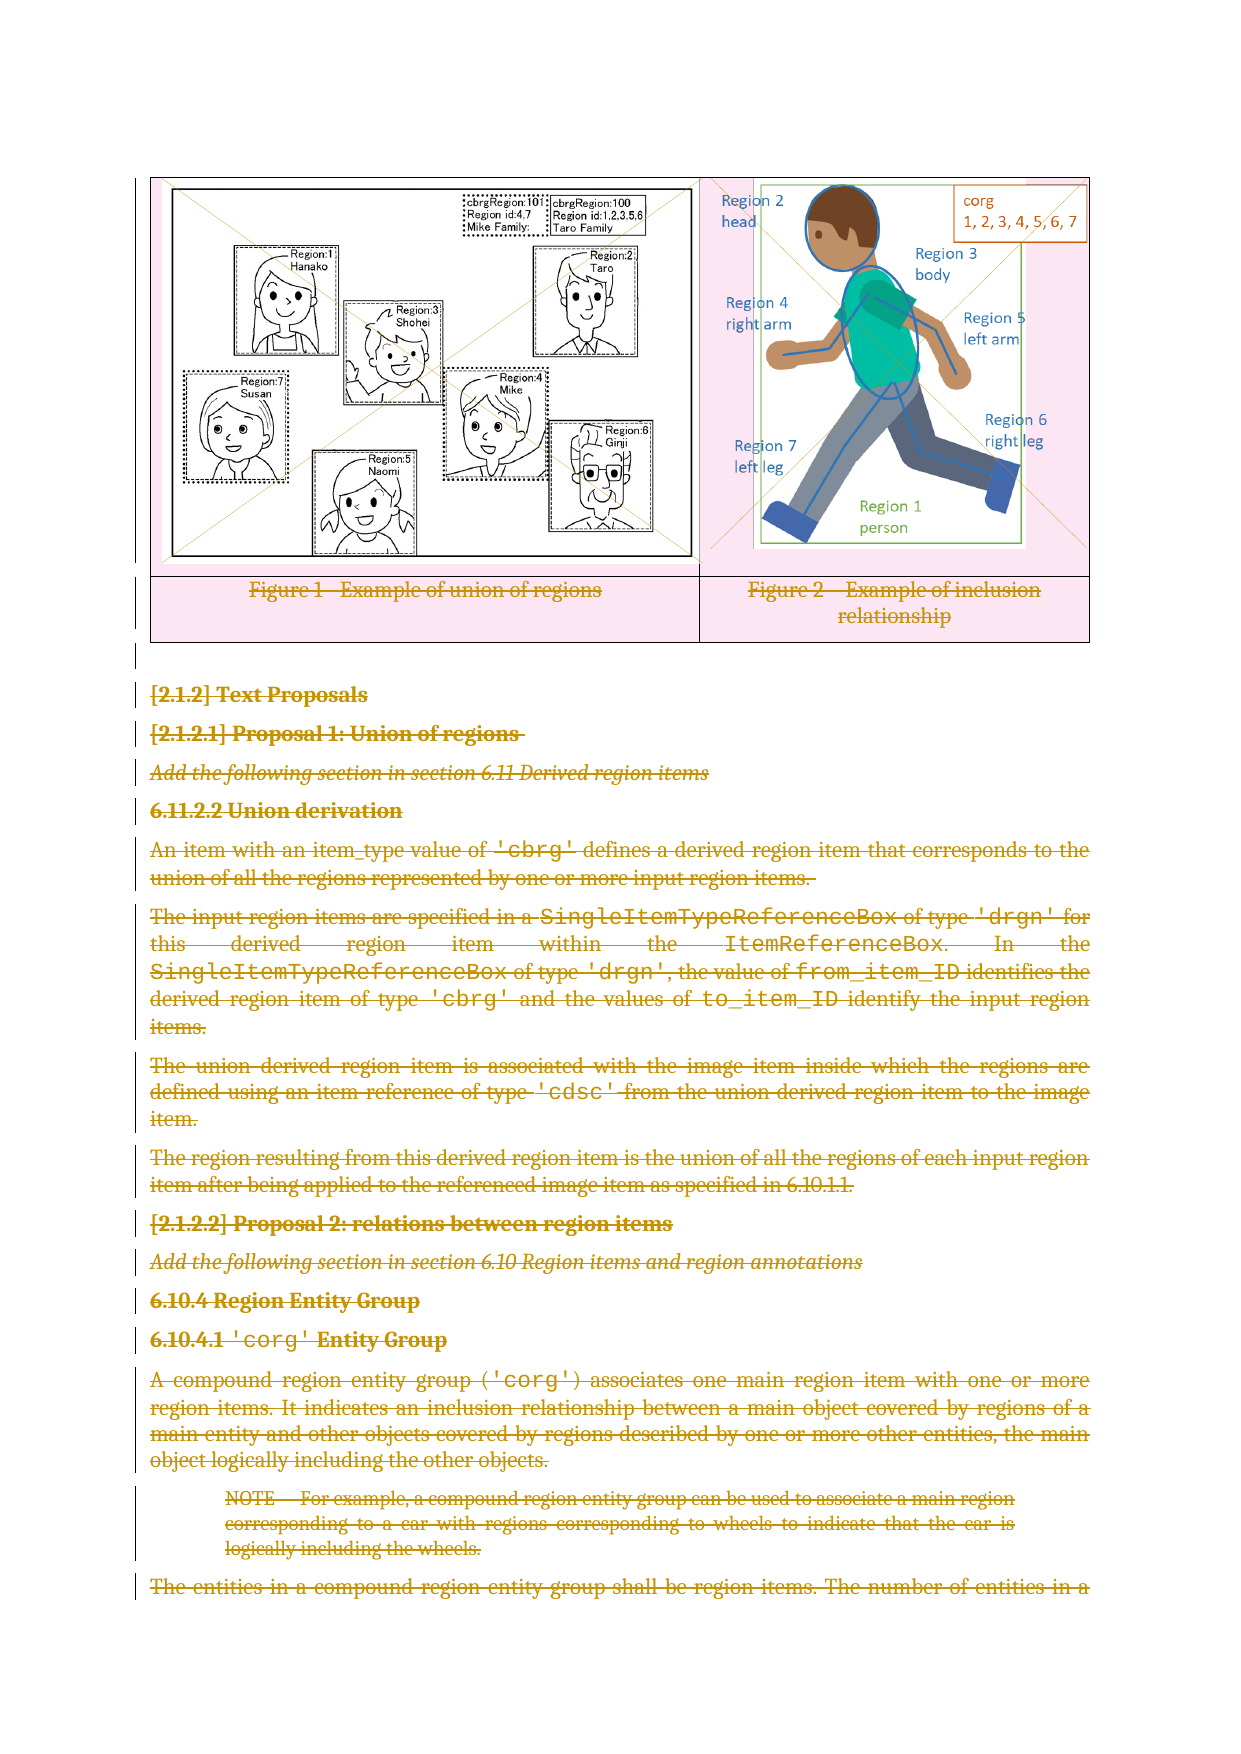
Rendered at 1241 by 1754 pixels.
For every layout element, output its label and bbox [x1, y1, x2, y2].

picture [161, 179, 430, 562]
picture [164, 178, 700, 369]
picture [712, 178, 1086, 362]
picture [162, 372, 700, 564]
picture [712, 365, 1086, 549]
picture [900, 179, 1088, 548]
picture [711, 180, 898, 547]
picture [434, 181, 700, 560]
